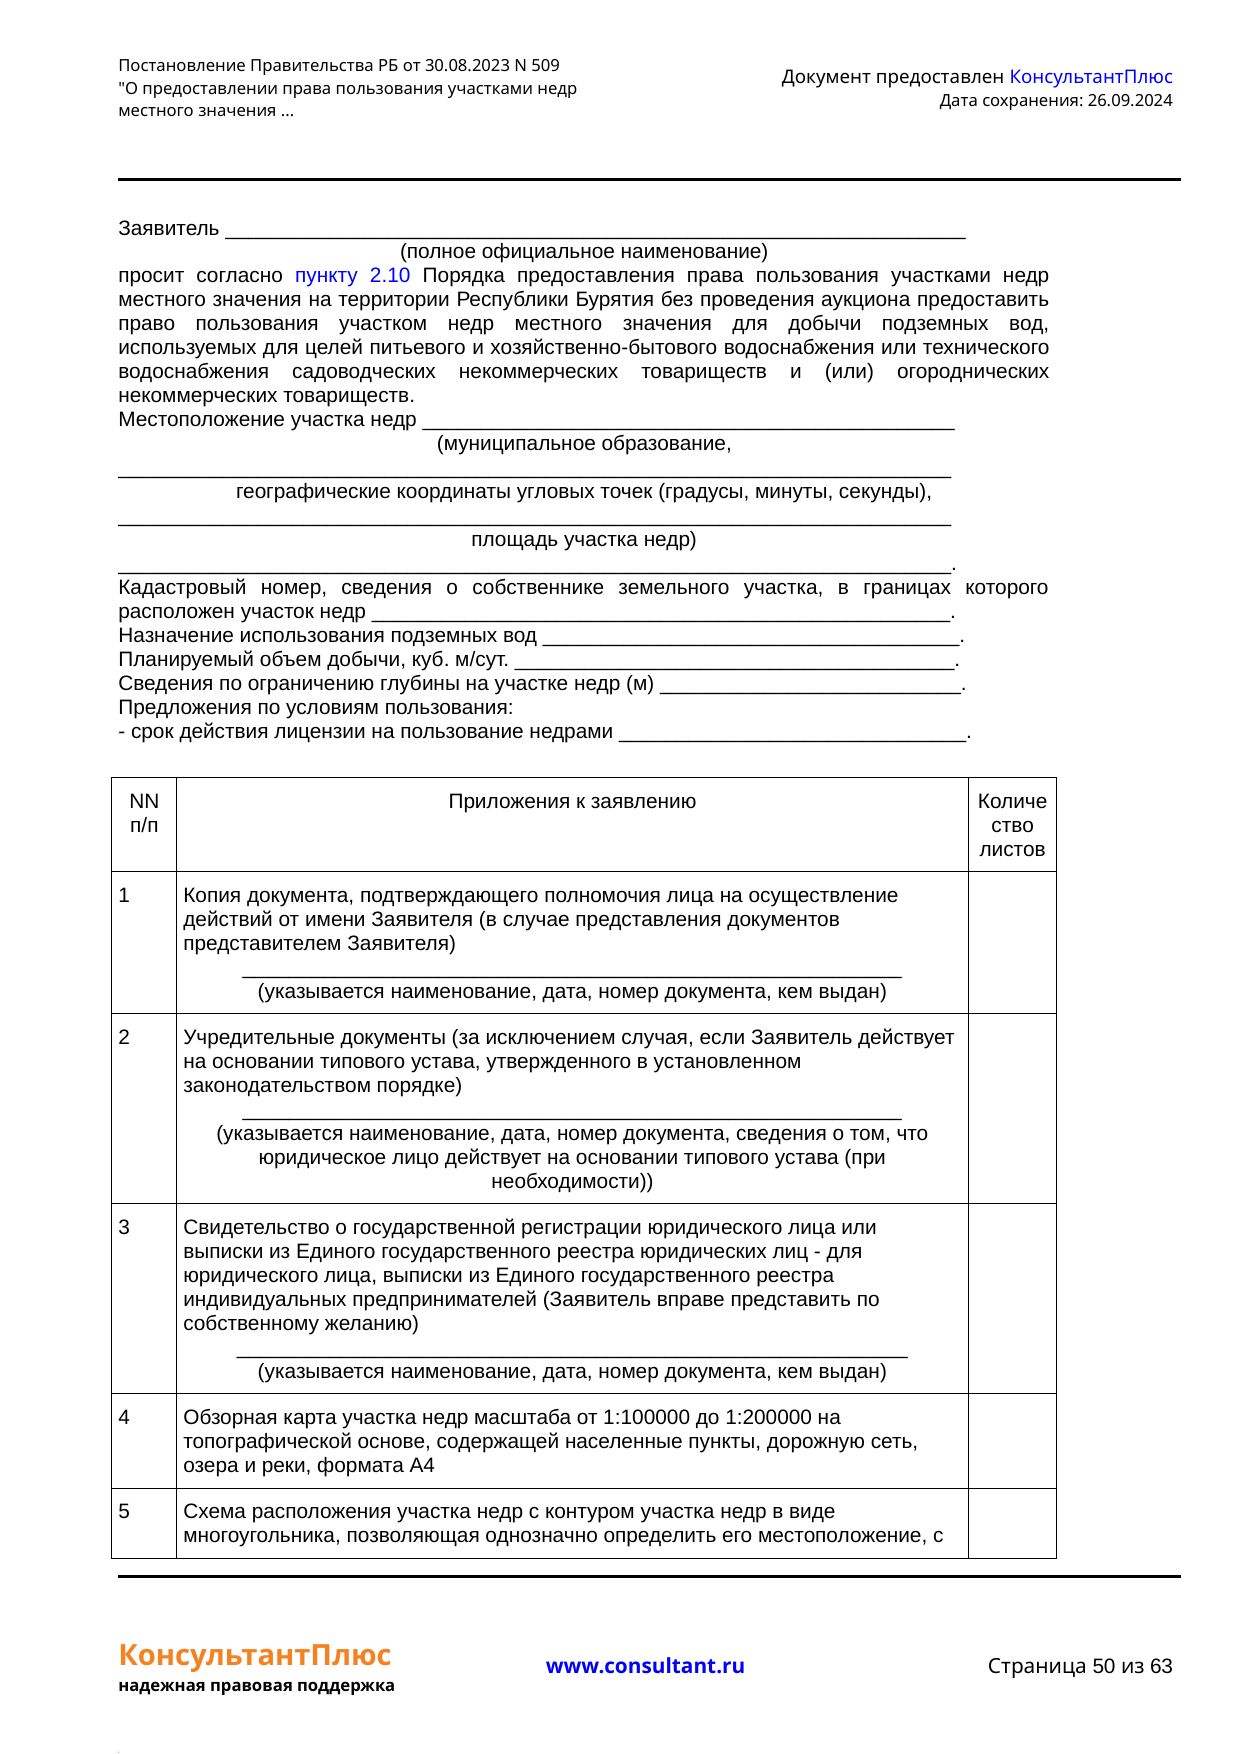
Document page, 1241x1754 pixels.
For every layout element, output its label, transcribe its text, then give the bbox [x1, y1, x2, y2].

table_cell 5 [112, 1489, 176, 1558]
table_cell 4 [112, 1394, 176, 1487]
table_header Приложения к заявлению [177, 778, 968, 871]
table_cell Учредительные документы (за исключением случая, если Заявитель действует на основании типового устава, утвержденного в установленном законодательством порядке) _________________________________________________________ (указывается наименование, дата, номер документа, сведения о том, что юридическое лицо действует на основании типового устава (при необходимости)) [177, 1014, 968, 1203]
table_cell [969, 1489, 1056, 1558]
table_cell Обзорная карта участка недр масштаба от 1:100000 до 1:200000 на топографической основе, содержащей населенные пункты, дорожную сеть, озера и реки, формата A4 [177, 1394, 968, 1487]
table_cell 1 [112, 872, 176, 1013]
table_header Количество листов [969, 778, 1056, 871]
table_cell 2 [112, 1014, 176, 1203]
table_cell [177, 1489, 968, 1558]
table_cell Копия документа, подтверждающего полномочия лица на осуществление действий от имени Заявителя (в случае представления документов представителем Заявителя) _________________________________________________________ (указывается наименование, дата, номер документа, кем выдан) [177, 872, 968, 1013]
table_header NN п/п [112, 778, 176, 871]
table_cell [969, 872, 1056, 1013]
table_cell Свидетельство о государственной регистрации юридического лица или выписки из Единого государственного реестра юридических лиц - для юридического лица, выписки из Единого государственного реестра индивидуальных предпринимателей (Заявитель вправе представить по собственному желанию) __________________________________________________________ (указывается наименование, дата, номер документа, кем выдан) [177, 1204, 968, 1393]
table_cell [969, 1204, 1056, 1393]
table_cell Заявитель ________________________________________________________________ (полное официальное наименование) просит согласно пункту 2.10 Порядка предоставления права пользования участками недр местного значения на территории Республики Бурятия без проведения аукциона предоставить право пользования участком недр местного значения для добычи подземных вод, используемых для целей питьевого и хозяйственно-бытового водоснабжения или технического водоснабжения садоводческих некоммерческих товариществ и (или) огороднических некоммерческих товариществ. Местоположение участка недр ______________________________________________ (муниципальное образование, ________________________________________________________________________ географические координаты угловых точек (градусы, минуты, секунды), ________________________________________________________________________ площадь участка недр) ________________________________________________________________________. Кадастровый номер, сведения о собственнике земельного участка, в границах которого расположен участок недр __________________________________________________. Назначение использования подземных вод ____________________________________. Планируемый объем добычи, куб. м/сут. ______________________________________. Сведения по ограничению глубины на участке недр (м) __________________________. Предложения по условиям пользования: - срок действия лицензии на пользование недрами ______________________________. [112, 205, 1057, 753]
table_cell [969, 1394, 1056, 1487]
table_cell 3 [112, 1204, 176, 1393]
table_cell [969, 1014, 1056, 1203]
